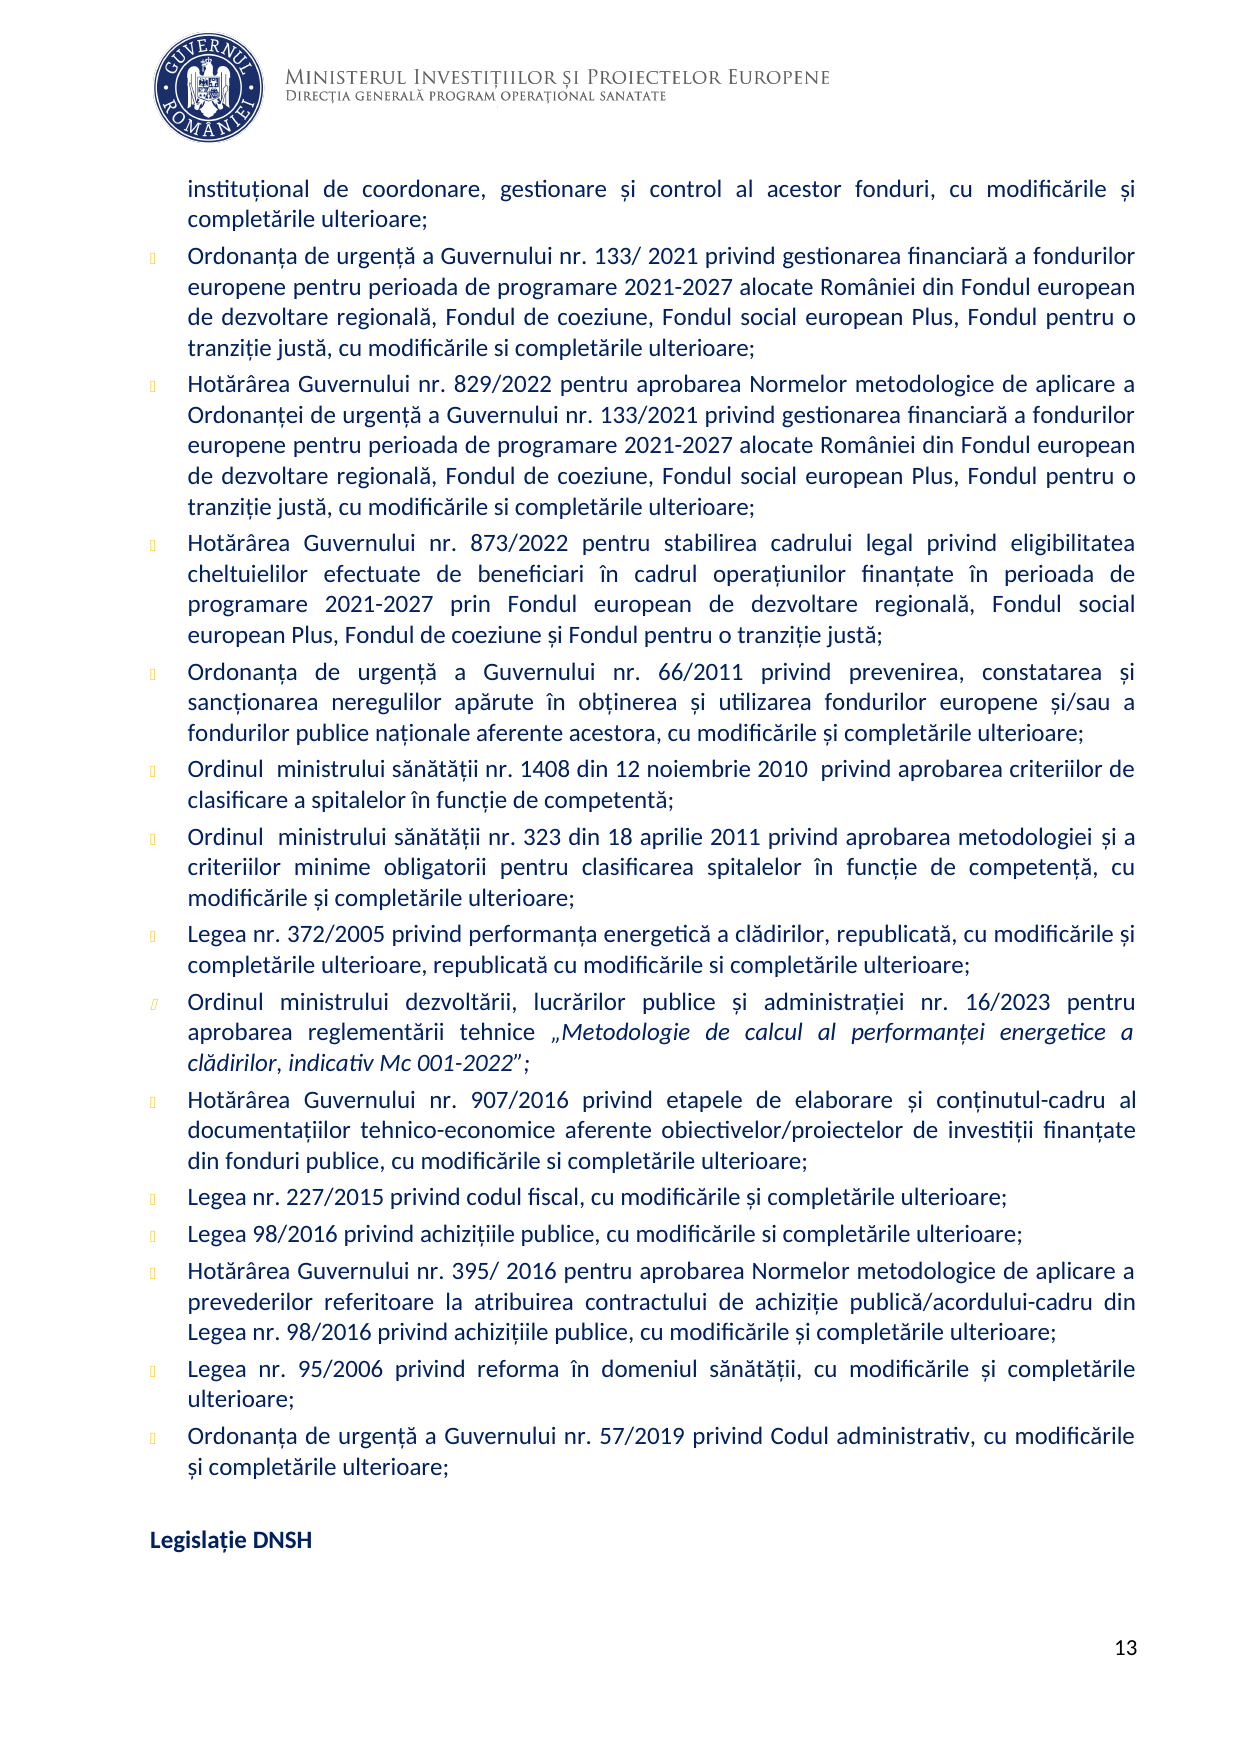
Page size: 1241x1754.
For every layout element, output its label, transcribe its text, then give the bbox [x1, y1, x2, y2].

list Hotărârea Guvernului nr. 907/2016 privind etapele de elaborare şi conținutul-cadru al documentațiilor tehnico-economice aferente obiectivelor/proiectelor de investiții finanțate din fonduri publice, cu modificările si completările ulterioare; [150, 1084, 1137, 1175]
list Legea nr. 95/2006 privind reforma în domeniul sănătății, cu modificările și completările ulterioare; [150, 1353, 1137, 1414]
list Ordinul ministrului dezvoltării, lucrărilor publice și administrației nr. 16/2023 pentru aprobarea reglementării tehnice „Metodologie de calcul al performanței energetice a clădirilor, indicativ Mc 001-2022”; [150, 986, 1137, 1077]
list Hotărârea Guvernului nr. 829/2022 pentru aprobarea Normelor metodologice de aplicare a Ordonanței de urgență a Guvernului nr. 133/2021 privind gestionarea financiară a fondurilor europene pentru perioada de programare 2021-2027 alocate României din Fondul european de dezvoltare regională, Fondul de coeziune, Fondul social european Plus, Fondul pentru o tranziție justă, cu modificările si completările ulterioare; [150, 368, 1137, 521]
list Hotărârea Guvernului nr. 873/2022 pentru stabilirea cadrului legal privind eligibilitatea cheltuielilor efectuate de beneficiari în cadrul operațiunilor finanțate în perioada de programare 2021-2027 prin Fondul european de dezvoltare regională, Fondul social european Plus, Fondul de coeziune și Fondul pentru o tranziție justă; [150, 527, 1137, 649]
list Hotărârea Guvernului nr. 395/ 2016 pentru aprobarea Normelor metodologice de aplicare a prevederilor referitoare la atribuirea contractului de achiziție publică/acordului-cadru din Legea nr. 98/2016 privind achizițiile publice, cu modificările și completările ulterioare; [150, 1255, 1137, 1347]
list Legea nr. 227/2015 privind codul fiscal, cu modificările și completările ulterioare; [150, 1182, 1137, 1212]
list Ordonanța de urgență a Guvernului nr. 57/2019 privind Codul administrativ, cu modificările și completările ulterioare; [150, 1420, 1137, 1481]
text Legislație DNSH [150, 1524, 1137, 1555]
list Ordonanța de urgență a Guvernului nr. 133/ 2021 privind gestionarea financiară a fondurilor europene pentru perioada de programare 2021-2027 alocate României din Fondul european de dezvoltare regională, Fondul de coeziune, Fondul social european Plus, Fondul pentru o tranziție justă, cu modificările si completările ulterioare; [150, 240, 1137, 362]
list Legea 98/2016 privind achizițiile publice, cu modificările si completările ulterioare; [150, 1218, 1137, 1249]
picture [150, 29, 854, 145]
list Ordinul ministrului sănătății nr. 323 din 18 aprilie 2011 privind aprobarea metodologiei şi a criteriilor minime obligatorii pentru clasificarea spitalelor în funcție de competență, cu modificările și completările ulterioare; [150, 821, 1137, 912]
list Ordinul ministrului sănătății nr. 1408 din 12 noiembrie 2010 privind aprobarea criteriilor de clasificare a spitalelor în funcție de competentă; [150, 753, 1137, 814]
list Ordonanța de urgență a Guvernului nr. 66/2011 privind prevenirea, constatarea și sancționarea neregulilor apărute în obținerea și utilizarea fondurilor europene și/sau a fondurilor publice naționale aferente acestora, cu modificările și completările ulterioare; [150, 656, 1137, 747]
list Legea nr. 372/2005 privind performanța energetică a clădirilor, republicată, cu modificările și completările ulterioare, republicată cu modificările si completările ulterioare; [150, 919, 1137, 980]
